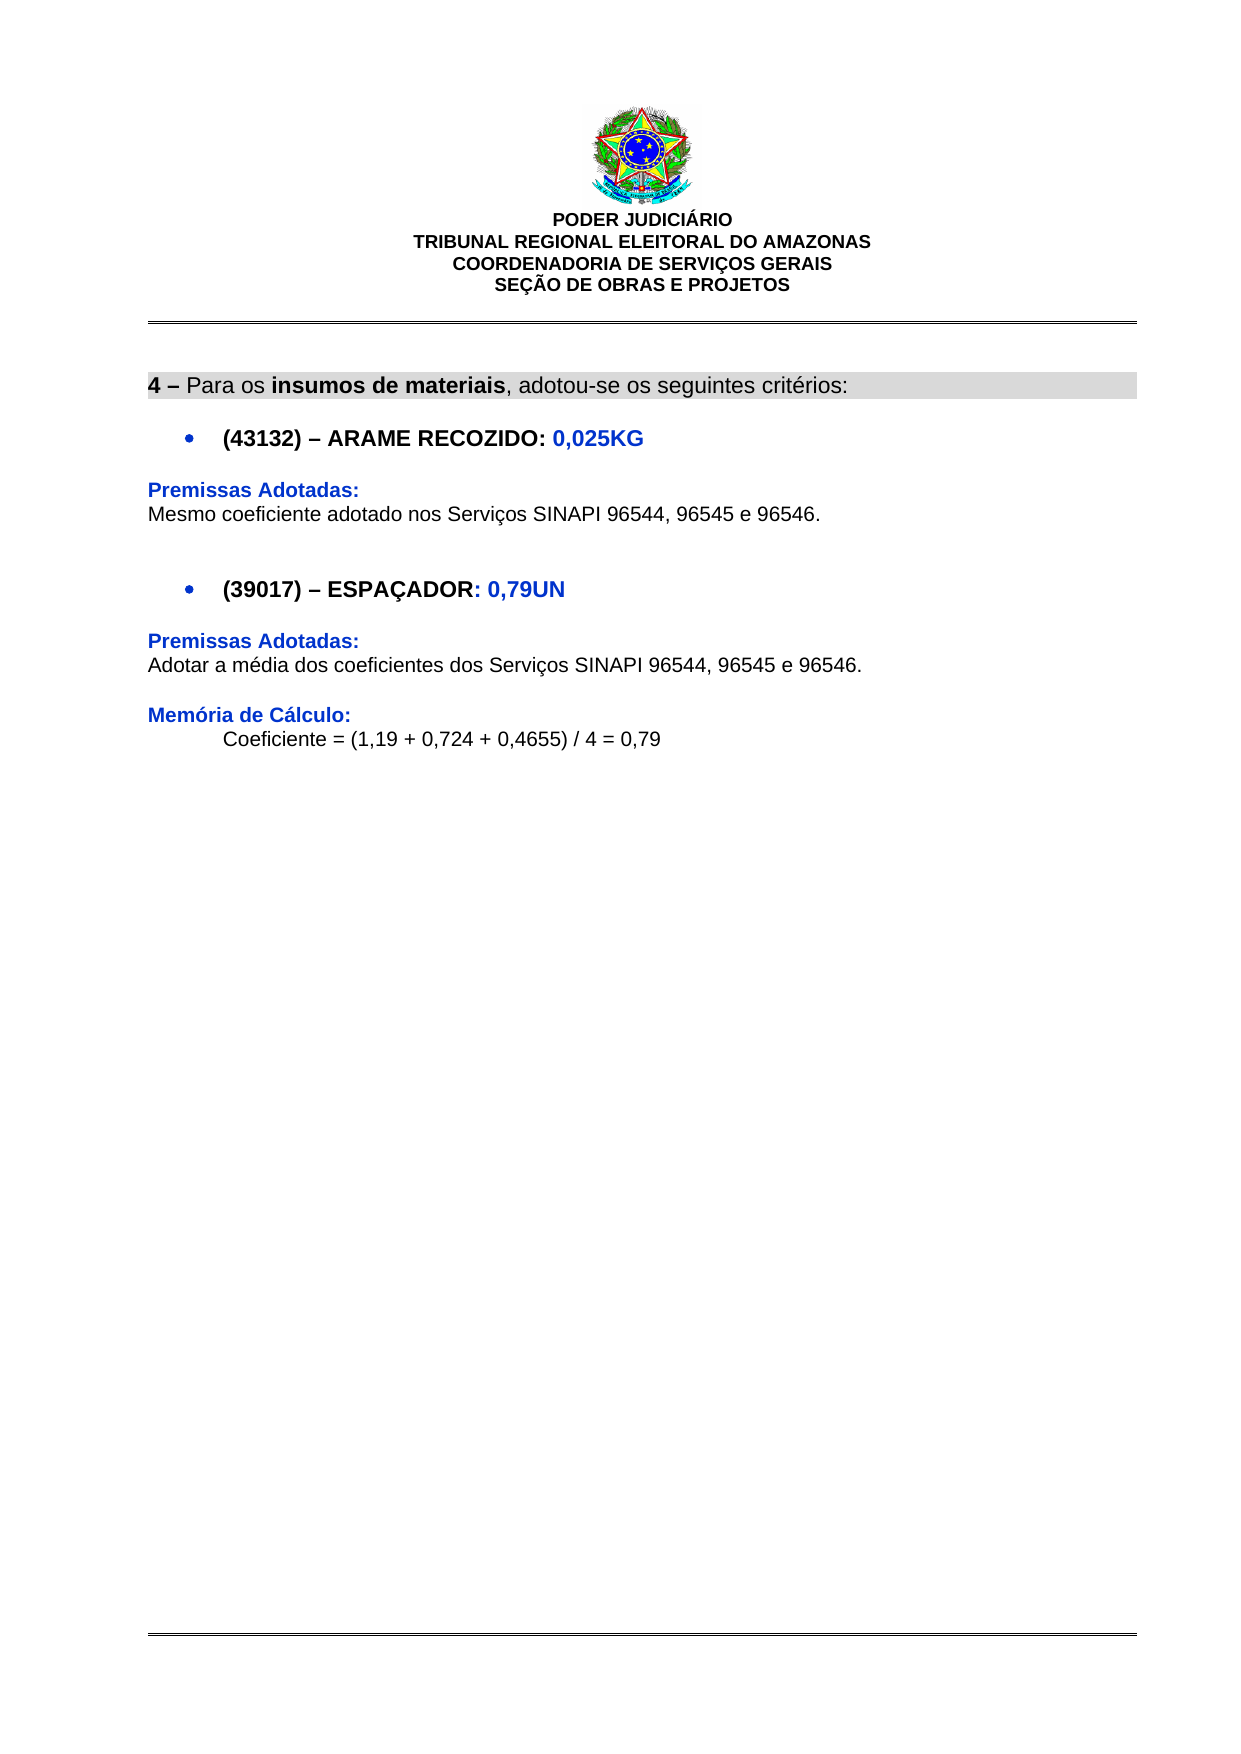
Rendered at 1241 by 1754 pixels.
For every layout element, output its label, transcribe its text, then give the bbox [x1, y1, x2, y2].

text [148, 502, 1137, 526]
text Memória de Cálculo: [148, 703, 1137, 727]
list (39017) – ESPAÇADOR: 0,79UN [185, 576, 1137, 602]
text Premissas Adotadas: [148, 629, 1137, 653]
text Premissas Adotadas: [148, 478, 1137, 502]
text Coeficiente = (1,19 + 0,724 + 0,4655) / 4 = 0,79 [223, 727, 1137, 751]
list (43132) – ARAME RECOZIDO: 0,025KG [185, 425, 1137, 451]
text Adotar a média dos coeficientes dos Serviços SINAPI 96544, 96545 e 96546. [148, 653, 1137, 677]
text 4 – Para os insumos de materiais, adotou-se os seguintes critérios: [148, 372, 1137, 399]
